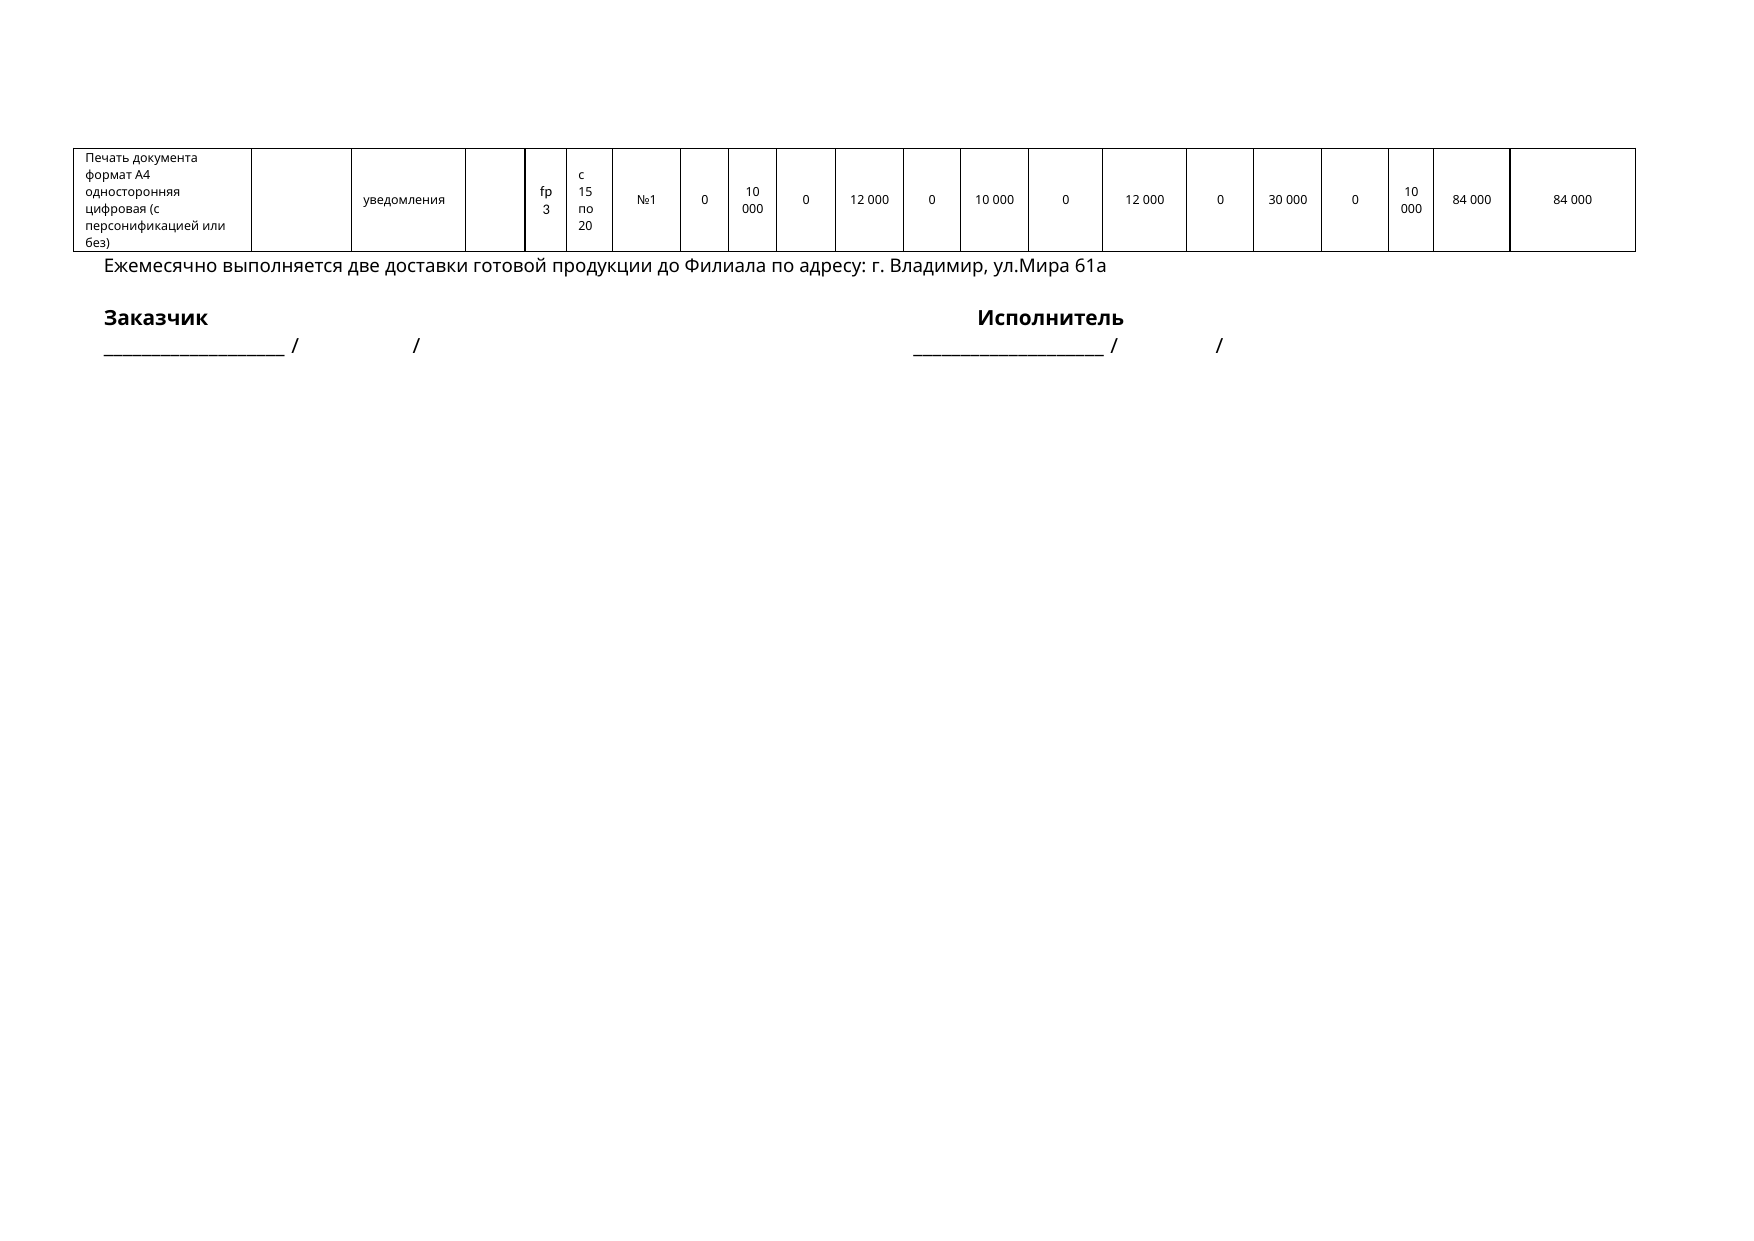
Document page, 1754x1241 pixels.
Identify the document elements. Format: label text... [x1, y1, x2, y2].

text Ежемесячно выполняется две доставки готовой продукции до Филиала по адресу: г. Владимир, ул.Мира 61а [103, 252, 1636, 278]
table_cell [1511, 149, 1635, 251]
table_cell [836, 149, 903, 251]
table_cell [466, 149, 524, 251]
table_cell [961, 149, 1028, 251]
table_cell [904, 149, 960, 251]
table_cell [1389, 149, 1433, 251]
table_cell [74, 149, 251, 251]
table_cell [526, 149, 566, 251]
text Заказчик Исполнитель [103, 303, 1636, 331]
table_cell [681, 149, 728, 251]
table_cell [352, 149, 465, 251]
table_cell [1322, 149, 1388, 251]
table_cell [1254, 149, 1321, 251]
text ___________________ / / ____________________ / / [103, 331, 1636, 360]
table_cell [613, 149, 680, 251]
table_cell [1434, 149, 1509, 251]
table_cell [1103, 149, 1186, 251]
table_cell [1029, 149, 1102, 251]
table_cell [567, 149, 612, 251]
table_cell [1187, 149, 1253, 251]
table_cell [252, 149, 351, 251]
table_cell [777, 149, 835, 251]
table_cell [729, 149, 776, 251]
